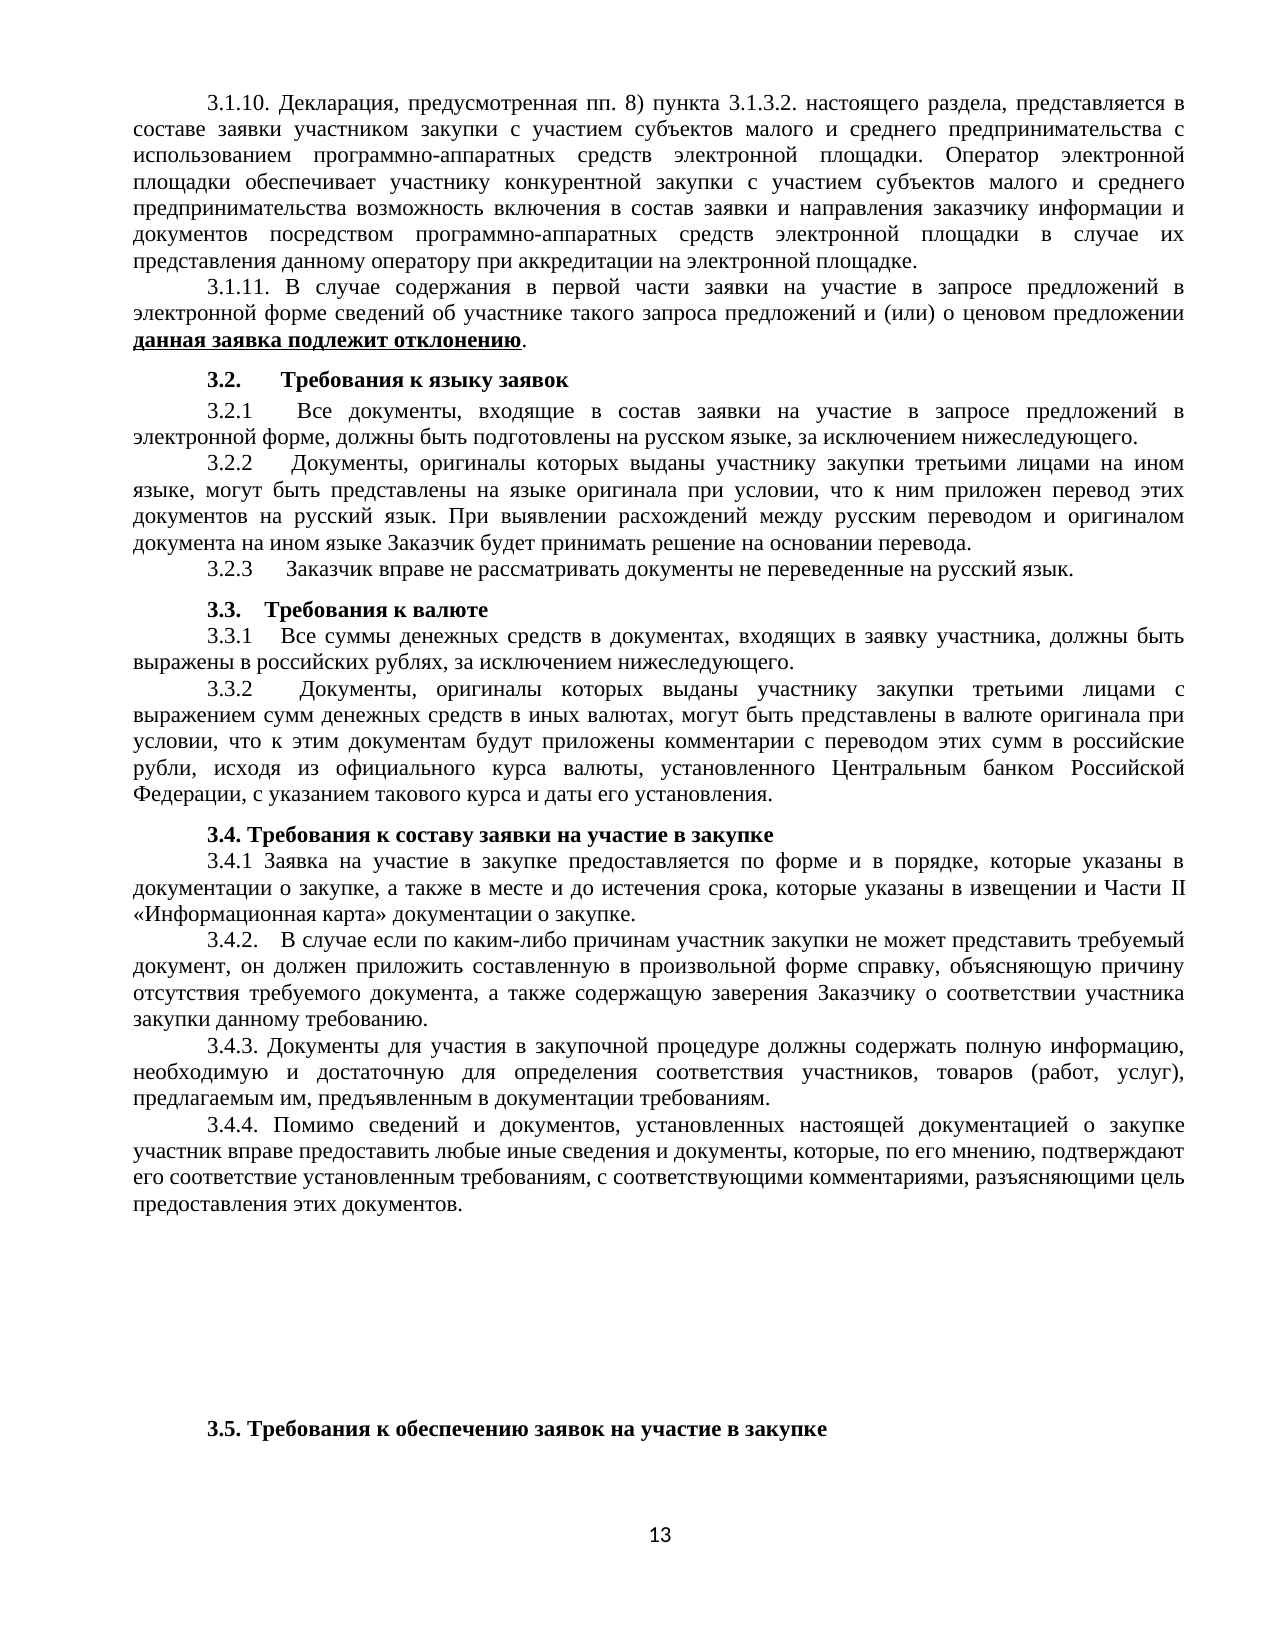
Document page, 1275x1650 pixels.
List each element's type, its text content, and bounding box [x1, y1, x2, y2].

text 3.3.1 Все суммы денежных средств в документах, входящих в заявку участника, должны быть выражены в российских рублях, за исключением нижеследующего. [133, 622, 1186, 675]
text 3.4.3. Документы для участия в закупочной процедуре должны содержать полную информацию, необходимую и достаточную для определения соответствия участников, товаров (работ, услуг), предлагаемым им, предъявленным в документации требованиям. [133, 1032, 1186, 1111]
list 3.4.2. В случае если по каким-либо причинам участник закупки не может представить требуемый документ, он должен приложить составленную в произвольной форме справку, объясняющую причину отсутствия требуемого документа, а также содержащую заверения Заказчику о соответствии участника закупки данному требованию. [133, 926, 1186, 1032]
text 3.4.4. Помимо сведений и документов, установленных настоящей документацией о закупке участник вправе предоставить любые иные сведения и документы, которые, по его мнению, подтверждают его соответствие установленным требованиям, с соответствующими комментариями, разъясняющими цель предоставления этих документов. [133, 1111, 1186, 1216]
text 3.2.3 Заказчик вправе не рассматривать документы не переведенные на русский язык. [133, 555, 1186, 581]
text 3.3.2 Документы, оригиналы которых выданы участнику закупки третьими лицами с выражением сумм денежных средств в иных валютах, могут быть представлены в валюте оригинала при условии, что к этим документам будут приложены комментарии с переводом этих сумм в российские рубли, исходя из официального курса валюты, установленного Центральным банком Российской Федерации, с указанием такового курса и даты его установления. [133, 675, 1186, 806]
list 3.4.1 Заявка на участие в закупке предоставляется по форме и в порядке, которые указаны в документации о закупке, а также в месте и до истечения срока, которые указаны в извещении и Части II «Информационная карта» документации о закупке. [133, 847, 1186, 926]
text 3.4. Требования к составу заявки на участие в закупке [133, 821, 1186, 847]
text 3.3. Требования к валюте [133, 596, 1186, 622]
text 3.1.11. В случае содержания в первой части заявки на участие в запросе предложений в электронной форме сведений об участнике такого запроса предложений и (или) о ценовом предложении данная заявка подлежит отклонению. [133, 273, 1186, 352]
text 3.5. Требования к обеспечению заявок на участие в закупке [133, 1415, 1186, 1441]
text 3.2. Требования к языку заявок [133, 367, 1186, 393]
text 3.2.1 Все документы, входящие в состав заявки на участие в запросе предложений в электронной форме, должны быть подготовлены на русском языке, за исключением нижеследующего. [133, 397, 1186, 449]
text 3.2.2 Документы, оригиналы которых выданы участнику закупки третьими лицами на ином языке, могут быть представлены на языке оригинала при условии, что к ним приложен перевод этих документов на русский язык. При выявлении расхождений между русским переводом и оригиналом документа на ином языке Заказчик будет принимать решение на основании перевода. [133, 449, 1186, 555]
text 3.1.10. Декларация, предусмотренная пп. 8) пункта 3.1.3.2. настоящего раздела, представляется в составе заявки участником закупки с участием субъектов малого и среднего предпринимательства с использованием программно-аппаратных средств электронной площадки. Оператор электронной площадки обеспечивает участнику конкурентной закупки с участием субъектов малого и среднего предпринимательства возможность включения в состав заявки и направления заказчику информации и документов посредством программно-аппаратных средств электронной площадки в случае их представления данному оператору при аккредитации на электронной площадке. [133, 89, 1186, 273]
